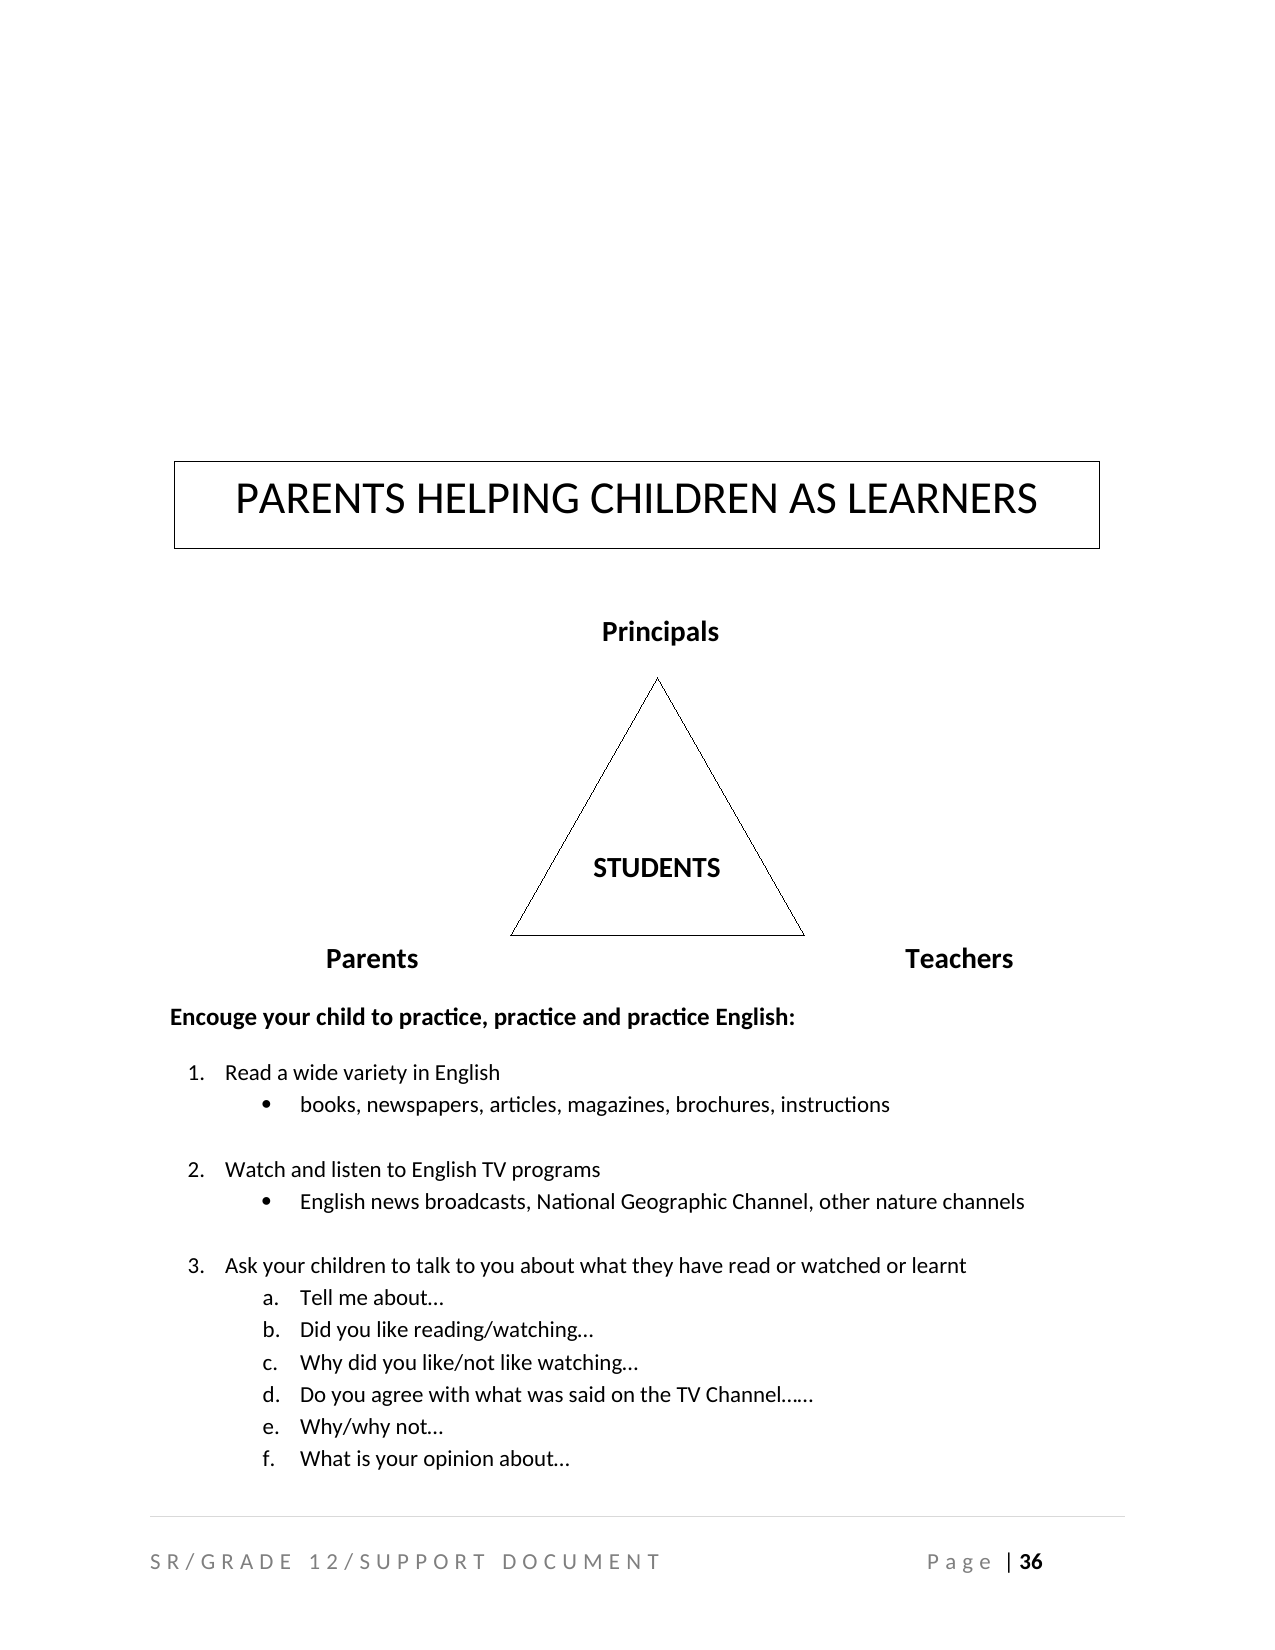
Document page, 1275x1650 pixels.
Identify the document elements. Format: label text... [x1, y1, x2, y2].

list Read a wide variety in English [187, 1058, 1125, 1086]
list What is your opinion about… [262, 1444, 1125, 1472]
list Did you like reading/watching… [262, 1316, 1125, 1344]
list Watch and listen to English TV programs [187, 1155, 1125, 1183]
text Parents Teachers [150, 940, 1125, 975]
text Encouge your child to practice, practice and practice English: [150, 1001, 1125, 1032]
list books, newspapers, articles, magazines, brochures, instructions [262, 1090, 1125, 1118]
list Do you agree with what was said on the TV Channel…… [262, 1380, 1125, 1408]
list English news broadcasts, National Geographic Channel, other nature channels [262, 1187, 1125, 1215]
list Why/why not… [262, 1412, 1125, 1440]
list Ask your children to talk to you about what they have read or watched or learnt [187, 1251, 1125, 1279]
list Why did you like/not like watching… [262, 1348, 1125, 1376]
list Tell me about… [262, 1283, 1125, 1311]
text Principals [150, 613, 1125, 648]
